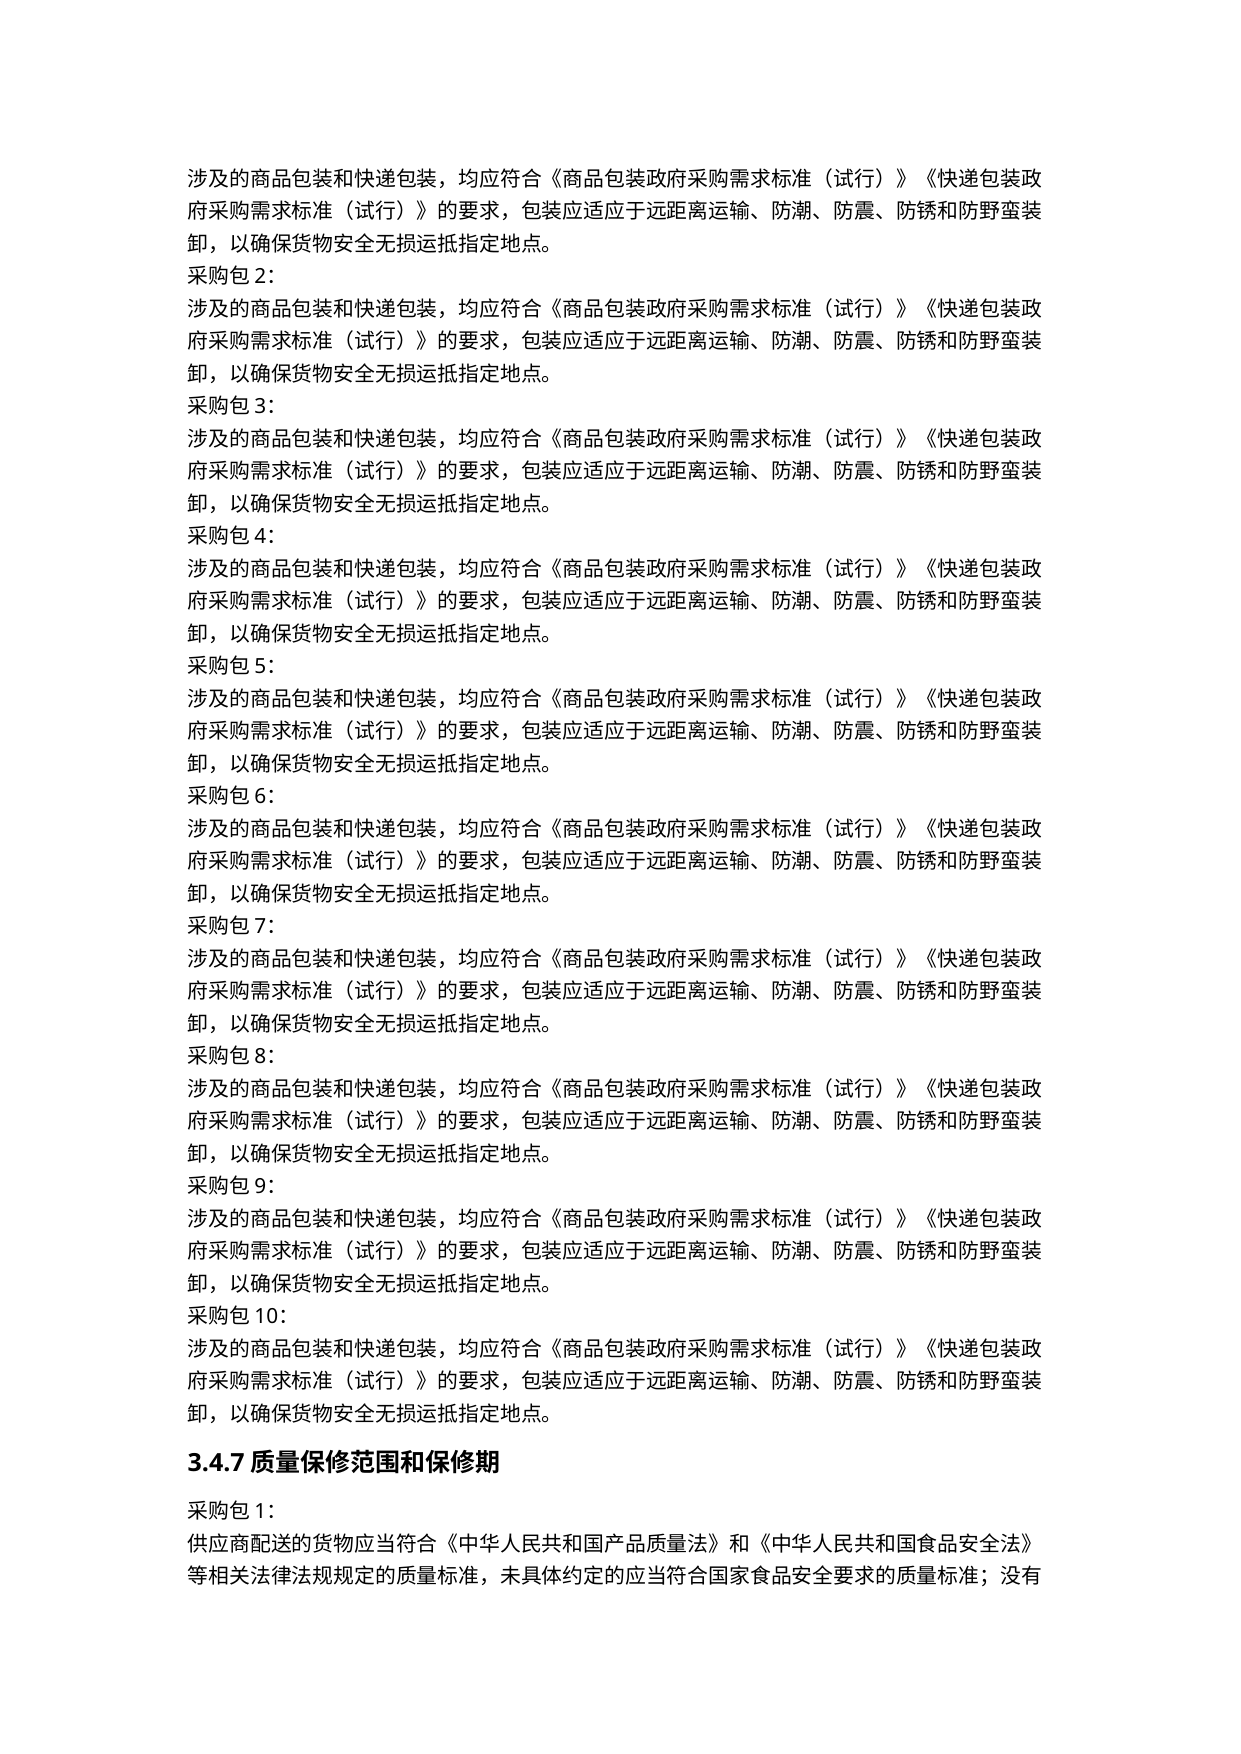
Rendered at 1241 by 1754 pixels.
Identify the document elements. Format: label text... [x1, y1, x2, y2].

text 采购包5： [187, 649, 1053, 682]
text 采购包6： [187, 779, 1053, 812]
text 涉及的商品包装和快递包装，均应符合《商品包装政府采购需求标准（试行）》《快递包装政府采购需求标准（试行）》的要求，包装应适应于远距离运输、防潮、防震、防锈和防野蛮装卸，以确保货物安全无损运抵指定地点。 [187, 552, 1053, 649]
text 涉及的商品包装和快递包装，均应符合《商品包装政府采购需求标准（试行）》《快递包装政府采购需求标准（试行）》的要求，包装应适应于远距离运输、防潮、防震、防锈和防野蛮装卸，以确保货物安全无损运抵指定地点。 [187, 1202, 1053, 1299]
text 采购包4： [187, 519, 1053, 552]
text 涉及的商品包装和快递包装，均应符合《商品包装政府采购需求标准（试行）》《快递包装政府采购需求标准（试行）》的要求，包装应适应于远距离运输、防潮、防震、防锈和防野蛮装卸，以确保货物安全无损运抵指定地点。 [187, 422, 1053, 519]
text 涉及的商品包装和快递包装，均应符合《商品包装政府采购需求标准（试行）》《快递包装政府采购需求标准（试行）》的要求，包装应适应于远距离运输、防潮、防震、防锈和防野蛮装卸，以确保货物安全无损运抵指定地点。 [187, 292, 1053, 389]
text 涉及的商品包装和快递包装，均应符合《商品包装政府采购需求标准（试行）》《快递包装政府采购需求标准（试行）》的要求，包装应适应于远距离运输、防潮、防震、防锈和防野蛮装卸，以确保货物安全无损运抵指定地点。 [187, 942, 1053, 1039]
text 涉及的商品包装和快递包装，均应符合《商品包装政府采购需求标准（试行）》《快递包装政府采购需求标准（试行）》的要求，包装应适应于远距离运输、防潮、防震、防锈和防野蛮装卸，以确保货物安全无损运抵指定地点。 [187, 162, 1053, 259]
text 涉及的商品包装和快递包装，均应符合《商品包装政府采购需求标准（试行）》《快递包装政府采购需求标准（试行）》的要求，包装应适应于远距离运输、防潮、防震、防锈和防野蛮装卸，以确保货物安全无损运抵指定地点。 [187, 1072, 1053, 1169]
text 采购包9： [187, 1169, 1053, 1202]
text 采购包10： [187, 1299, 1053, 1332]
text 采购包2： [187, 259, 1053, 292]
text 3.4.7质量保修范围和保修期 [187, 1429, 1053, 1494]
text 涉及的商品包装和快递包装，均应符合《商品包装政府采购需求标准（试行）》《快递包装政府采购需求标准（试行）》的要求，包装应适应于远距离运输、防潮、防震、防锈和防野蛮装卸，以确保货物安全无损运抵指定地点。 [187, 1332, 1053, 1429]
text 涉及的商品包装和快递包装，均应符合《商品包装政府采购需求标准（试行）》《快递包装政府采购需求标准（试行）》的要求，包装应适应于远距离运输、防潮、防震、防锈和防野蛮装卸，以确保货物安全无损运抵指定地点。 [187, 812, 1053, 909]
text 采购包1： [187, 1494, 1053, 1527]
text 采购包3： [187, 389, 1053, 422]
text 采购包8： [187, 1039, 1053, 1072]
text 涉及的商品包装和快递包装，均应符合《商品包装政府采购需求标准（试行）》《快递包装政府采购需求标准（试行）》的要求，包装应适应于远距离运输、防潮、防震、防锈和防野蛮装卸，以确保货物安全无损运抵指定地点。 [187, 682, 1053, 779]
text 采购包7： [187, 909, 1053, 942]
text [187, 1527, 1053, 1592]
